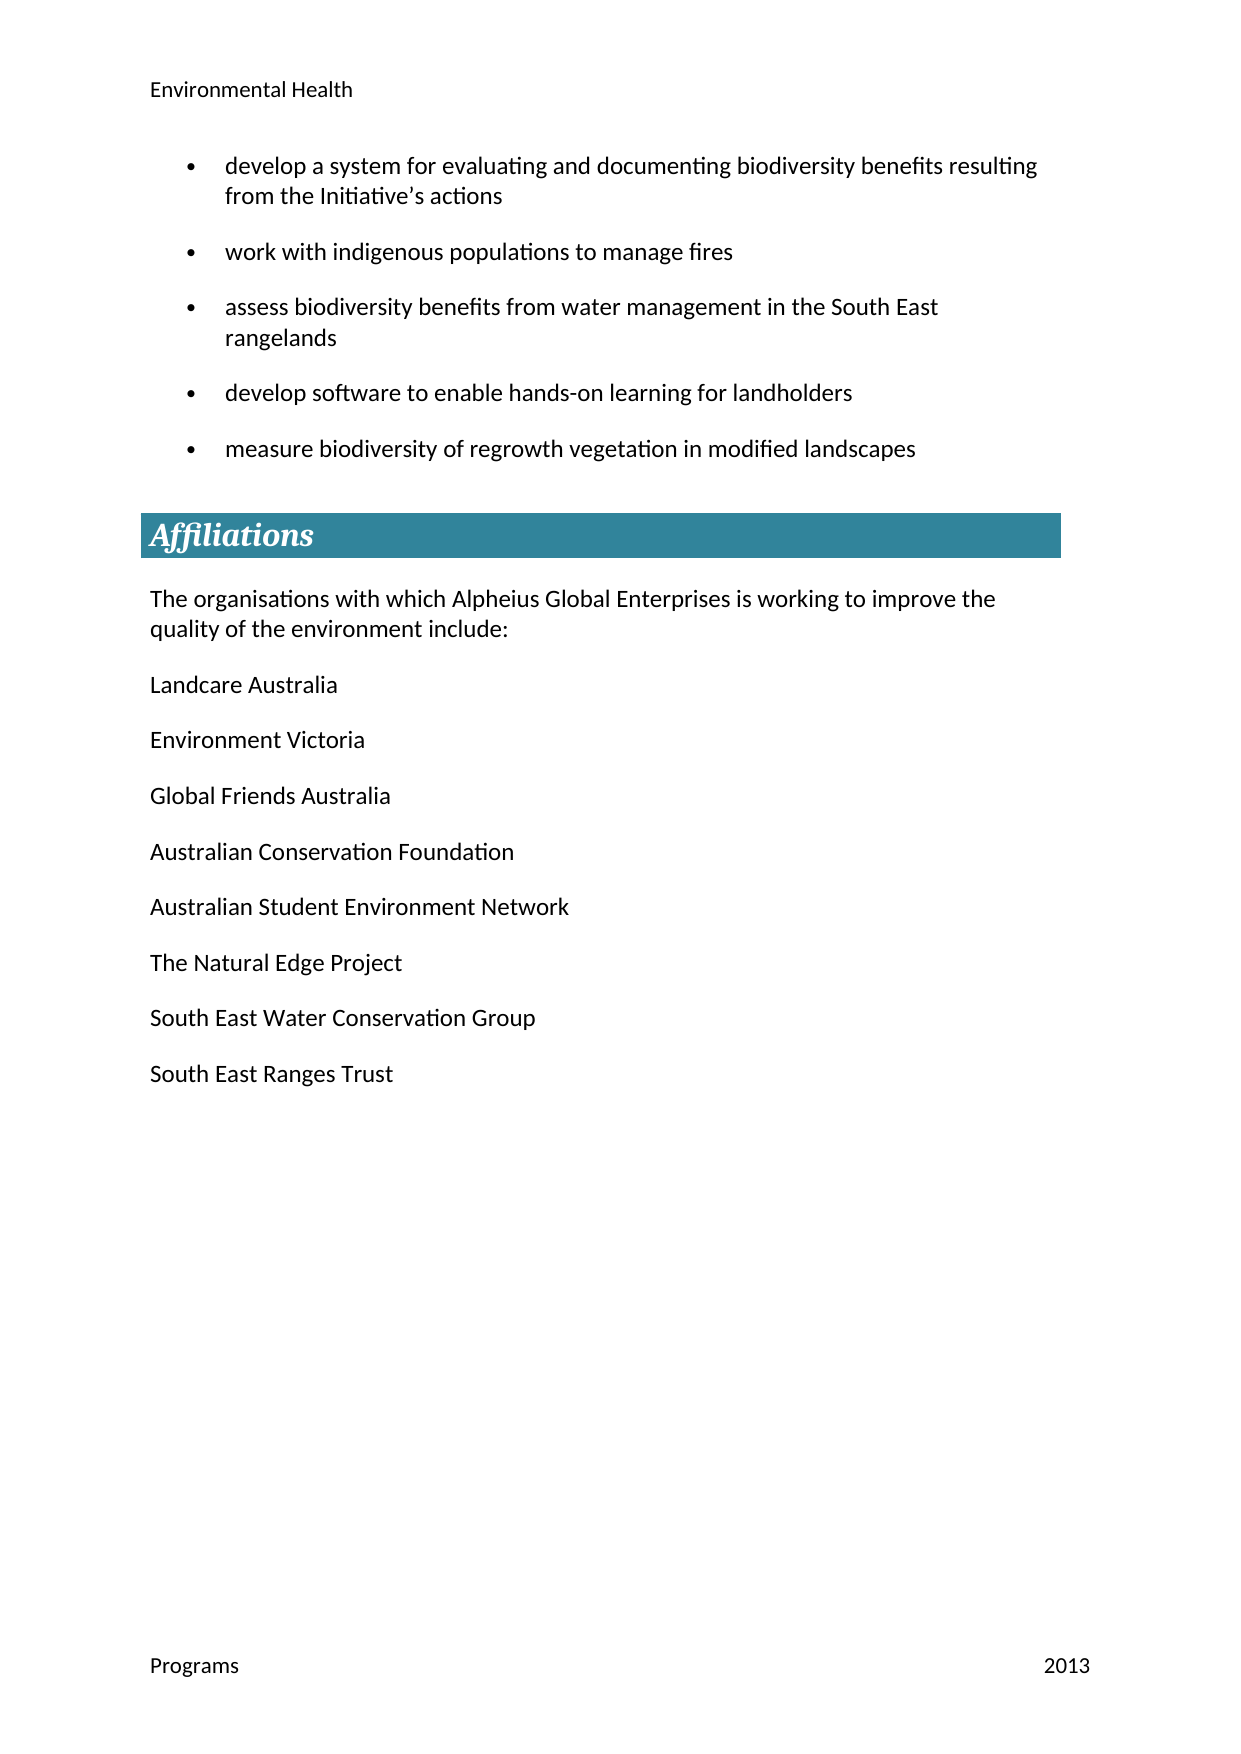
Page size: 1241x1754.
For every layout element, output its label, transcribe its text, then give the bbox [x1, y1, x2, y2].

list work with indigenous populations to manage fires [187, 236, 1051, 266]
list develop a system for evaluating and documenting biodiversity benefits resulting from the Initiative’s actions [187, 150, 1051, 211]
text Landcare Australia [150, 669, 1051, 699]
text Australian Student Environment Network [150, 891, 1051, 922]
text Affiliations [142, 515, 1059, 557]
text The Natural Edge Project [150, 947, 1051, 977]
list develop software to enable hands-on learning for landholders [187, 377, 1051, 408]
list measure biodiversity of regrowth vegetation in modified landscapes [187, 433, 1051, 463]
text Environment Victoria [150, 724, 1051, 755]
text Global Friends Australia [150, 780, 1051, 811]
text South East Ranges Trust [150, 1058, 1051, 1088]
text The organisations with which Alpheius Global Enterprises is working to improve the quality of the environment include: [150, 583, 1051, 644]
text Australian Conservation Foundation [150, 836, 1051, 866]
list assess biodiversity benefits from water management in the South East rangelands [187, 291, 1051, 352]
text South East Water Conservation Group [150, 1002, 1051, 1033]
